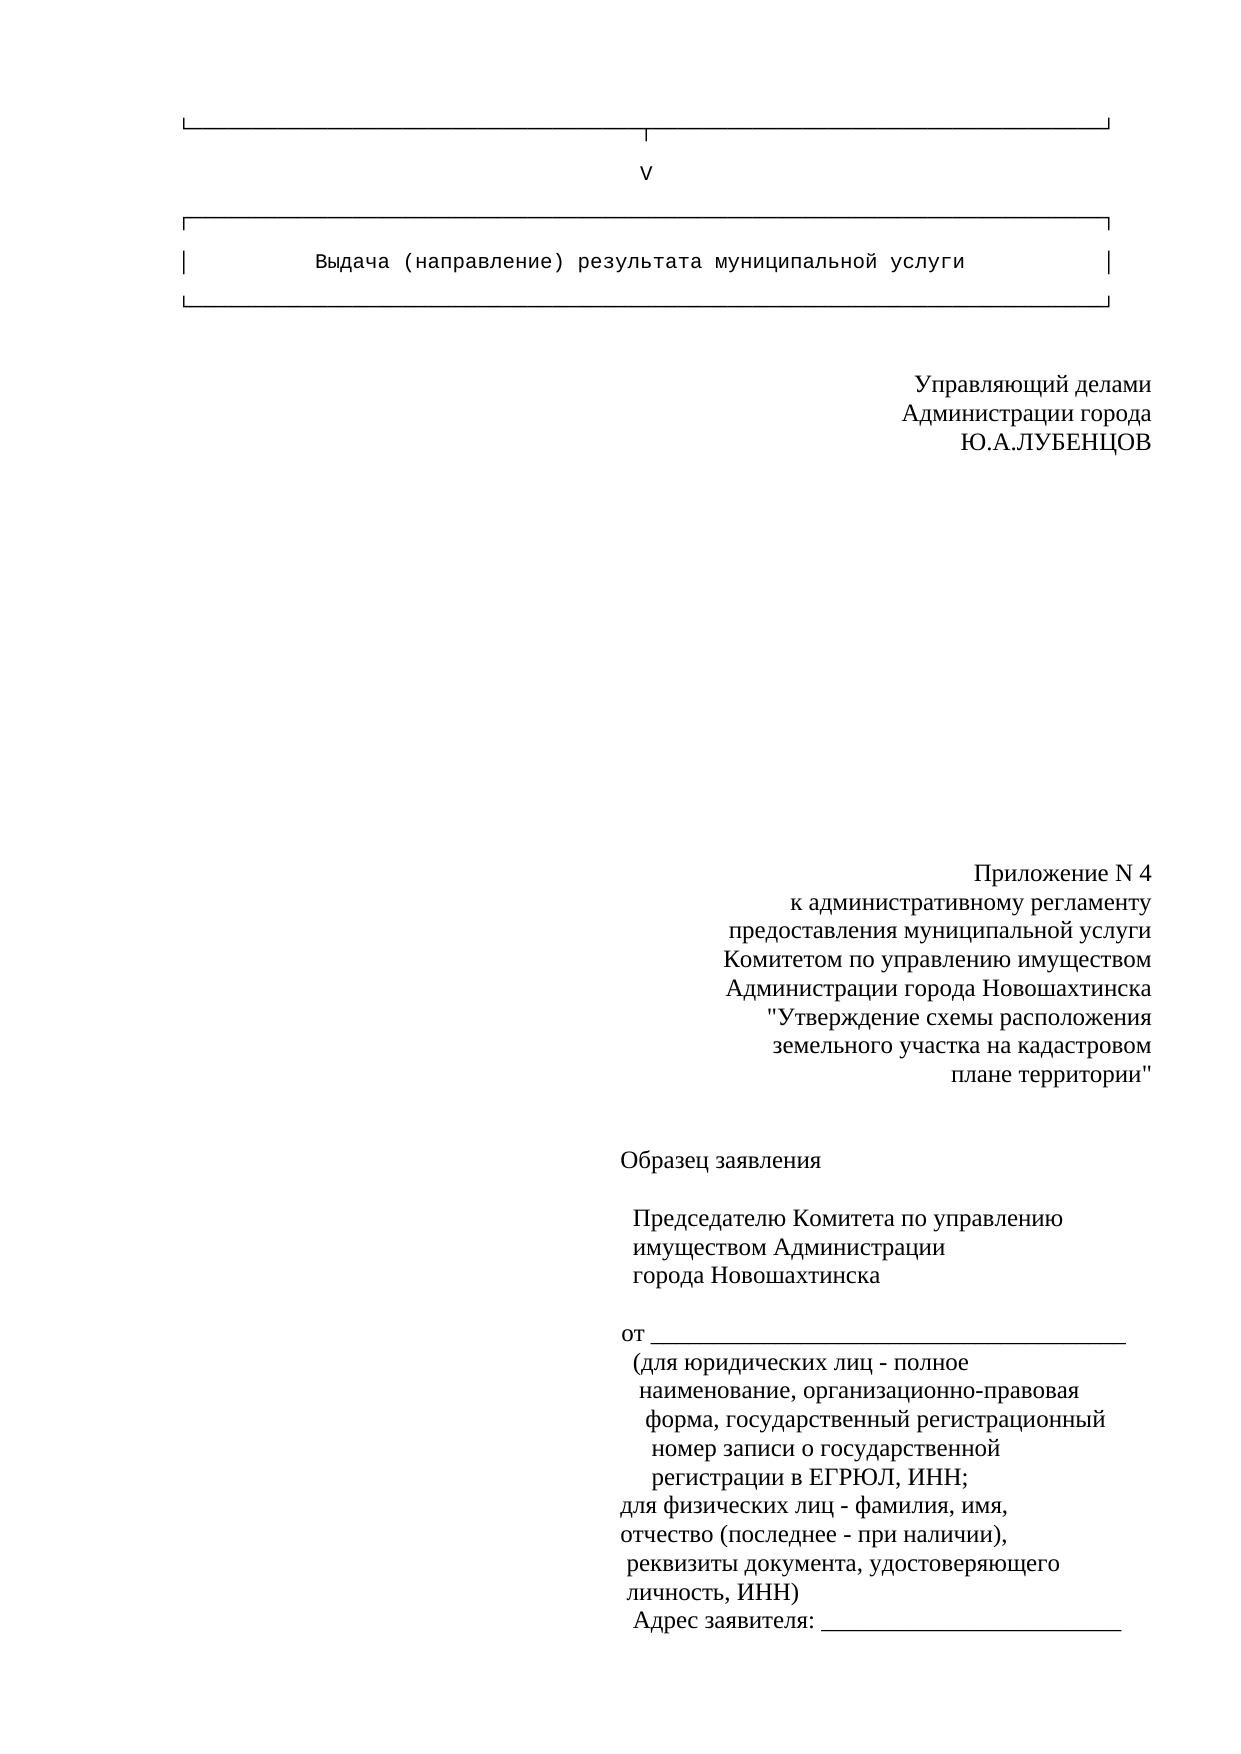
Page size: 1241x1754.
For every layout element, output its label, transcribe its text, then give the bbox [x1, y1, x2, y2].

text личность, ИНН) [620, 1577, 1152, 1606]
text Администрации города [177, 398, 1152, 427]
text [177, 207, 1152, 231]
text "Утверждение схемы расположения [177, 1002, 1152, 1031]
text реквизиты документа, удостоверяющего [620, 1548, 1152, 1577]
text имуществом Администрации [620, 1232, 1152, 1261]
text от ______________________________________ [177, 1318, 1152, 1347]
text номер записи о государственной [620, 1433, 1152, 1462]
text └────────────────────────────────────┬────────────────────────────────────┘ [177, 118, 1152, 142]
text Управляющий делами [177, 369, 1152, 398]
text наименование, организационно-правовая [620, 1376, 1152, 1404]
text отчество (последнее - при наличии), [620, 1519, 1152, 1548]
text для физических лиц - фамилия, имя, [620, 1491, 1152, 1519]
text Образец заявления [620, 1146, 1152, 1174]
text Приложение N 4 [177, 858, 1152, 887]
text предоставления муниципальной услуги [177, 916, 1152, 944]
text к административному регламенту [177, 887, 1152, 916]
text └─────────────────────────────────────────────────────────────────────────┘ [177, 296, 1152, 320]
text │ Выдача (направление) результата муниципальной услуги │ [177, 252, 1152, 275]
text Председателю Комитета по управлению [620, 1203, 1152, 1232]
text (для юридических лиц - полное [620, 1347, 1152, 1376]
text Адрес заявителя: ________________________ [620, 1606, 1152, 1634]
text города Новошахтинска [620, 1261, 1152, 1289]
text Комитетом по управлению имуществом [177, 944, 1152, 973]
text земельного участка на кадастровом [177, 1031, 1152, 1059]
text плане территории" [177, 1059, 1152, 1088]
text форма, государственный регистрационный [620, 1404, 1152, 1433]
text Ю.А.ЛУБЕНЦОВ [177, 427, 1152, 456]
text V [177, 163, 1152, 186]
text регистрации в ЕГРЮЛ, ИНН; [620, 1462, 1152, 1491]
text Администрации города Новошахтинска [177, 973, 1152, 1002]
